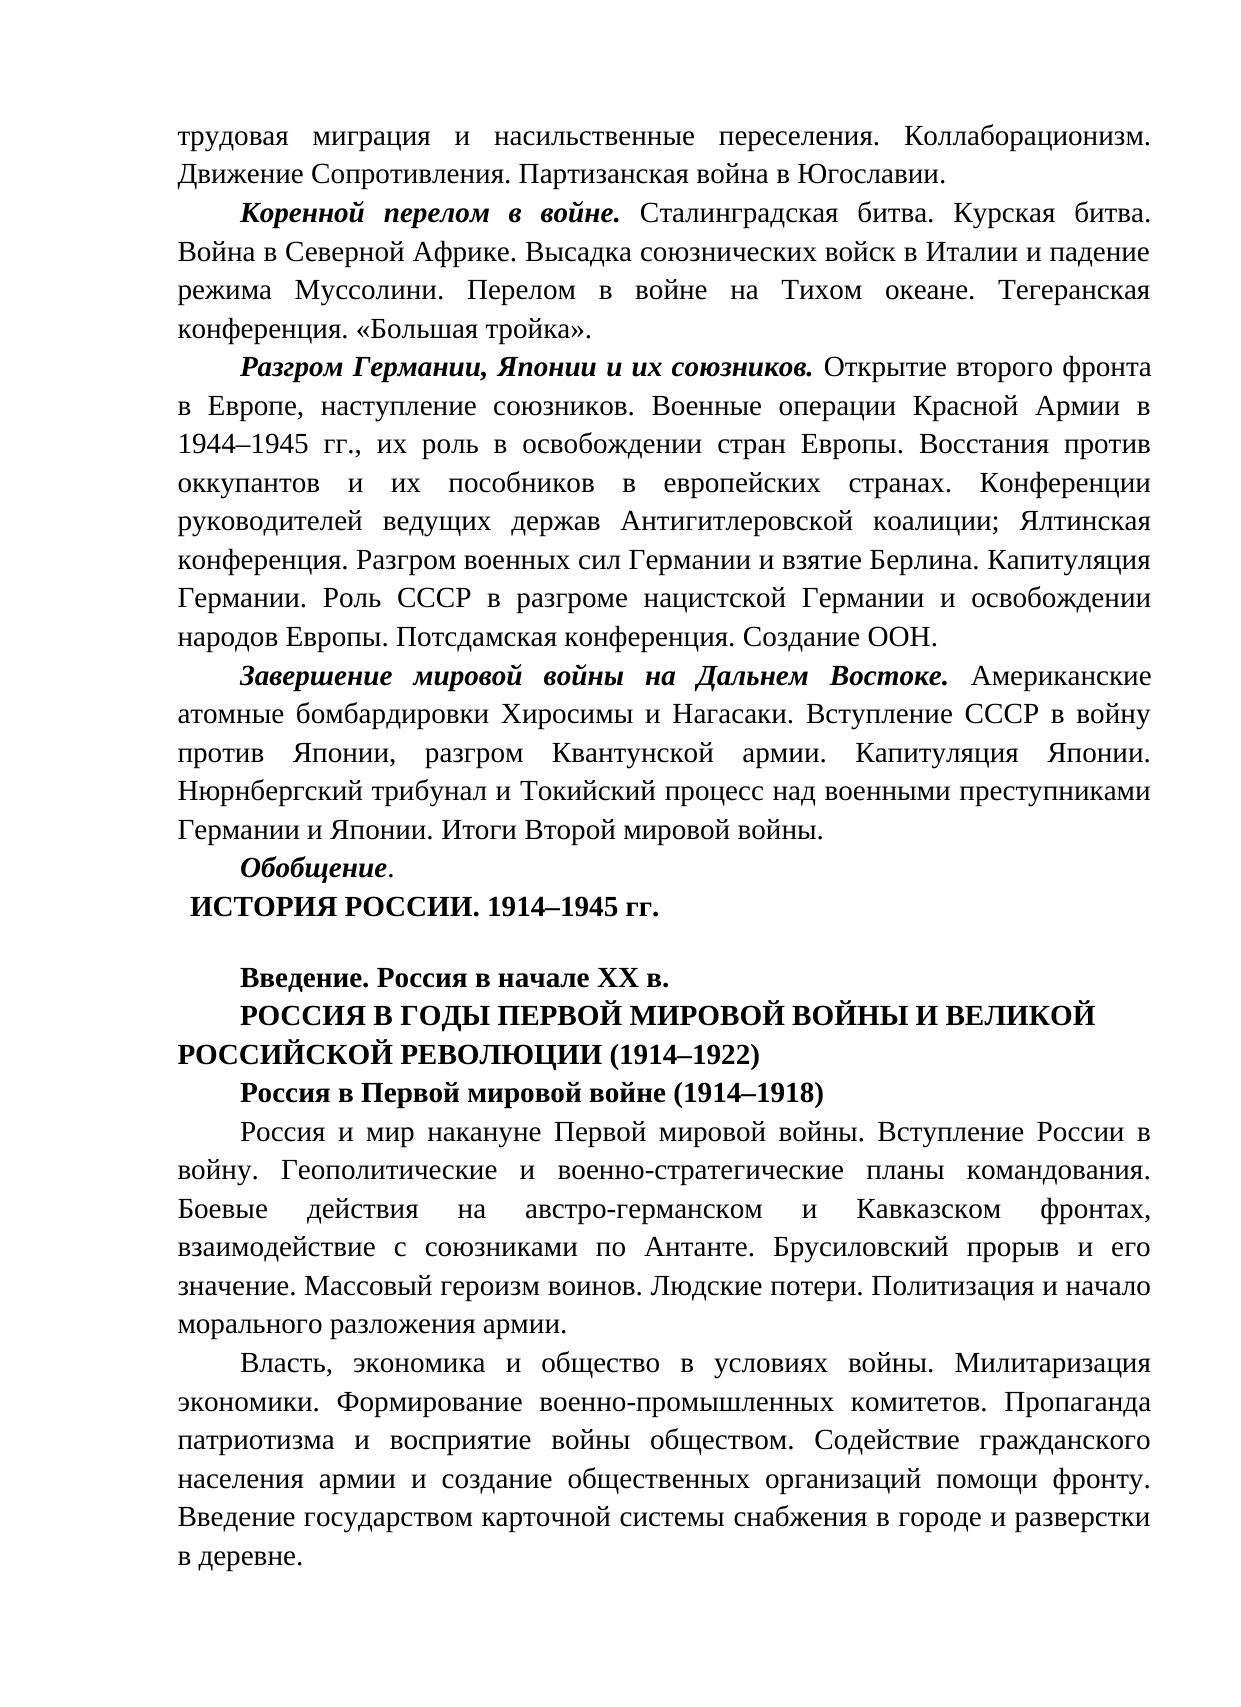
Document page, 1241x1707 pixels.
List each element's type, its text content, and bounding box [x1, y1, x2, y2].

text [177, 118, 1152, 190]
text ИСТОРИЯ РОССИИ. 1914–1945 гг. [190, 889, 1152, 922]
text РОССИЯ В ГОДЫ ПЕРВОЙ МИРОВОЙ ВОЙНЫ И ВЕЛИКОЙ РОССИЙСКОЙ РЕВОЛЮЦИИ (1914–1922) [177, 998, 1152, 1070]
text Коренной перелом в войне. Сталинградская битва. Курская битва. Война в Северной Африке. Высадка союзнических войск в Италии и падение режима Муссолини. Перелом в войне на Тихом океане. Тегеранская конференция. «Большая тройка». [177, 195, 1152, 344]
text Обобщение. [177, 850, 1152, 884]
text Власть, экономика и общество в условиях войны. Милитаризация экономики. Формирование военно-промышленных комитетов. Пропаганда патриотизма и восприятие войны обществом. Содействие гражданского населения армии и создание общественных организаций помощи фронту. Введение государством карточной системы снабжения в городе и разверстки в деревне. [177, 1345, 1152, 1571]
text Россия в Первой мировой войне (1914–1918) [177, 1075, 1152, 1109]
text Разгром Германии, Японии и их союзников. Открытие второго фронта в Европе, наступление союзников. Военные операции Красной Армии в 1944–1945 гг., их роль в освобождении стран Европы. Восстания против оккупантов и их пособников в европейских странах. Конференции руководителей ведущих держав Антигитлеровской коалиции; Ялтинская конференция. Разгром военных сил Германии и взятие Берлина. Капитуляция Германии. Роль СССР в разгроме нацистской Германии и освобождении народов Европы. Потсдамская конференция. Создание ООН. [177, 349, 1152, 653]
text Завершение мировой войны на Дальнем Востоке. Американские атомные бомбардировки Хиросимы и Нагасаки. Вступление СССР в войну против Японии, разгром Квантунской армии. Капитуляция Японии. Нюрнбергский трибунал и Токийский процесс над военными преступниками Германии и Японии. Итоги Второй мировой войны. [177, 658, 1152, 845]
text Введение. Россия в начале ХХ в. [177, 960, 1152, 993]
text Россия и мир накануне Первой мировой войны. Вступление России в войну. Геополитические и военно-стратегические планы командования. Боевые действия на австро-германском и Кавказском фронтах, взаимодействие с союзниками по Антанте. Брусиловский прорыв и его значение. Массовый героизм воинов. Людские потери. Политизация и начало морального разложения армии. [177, 1114, 1152, 1340]
